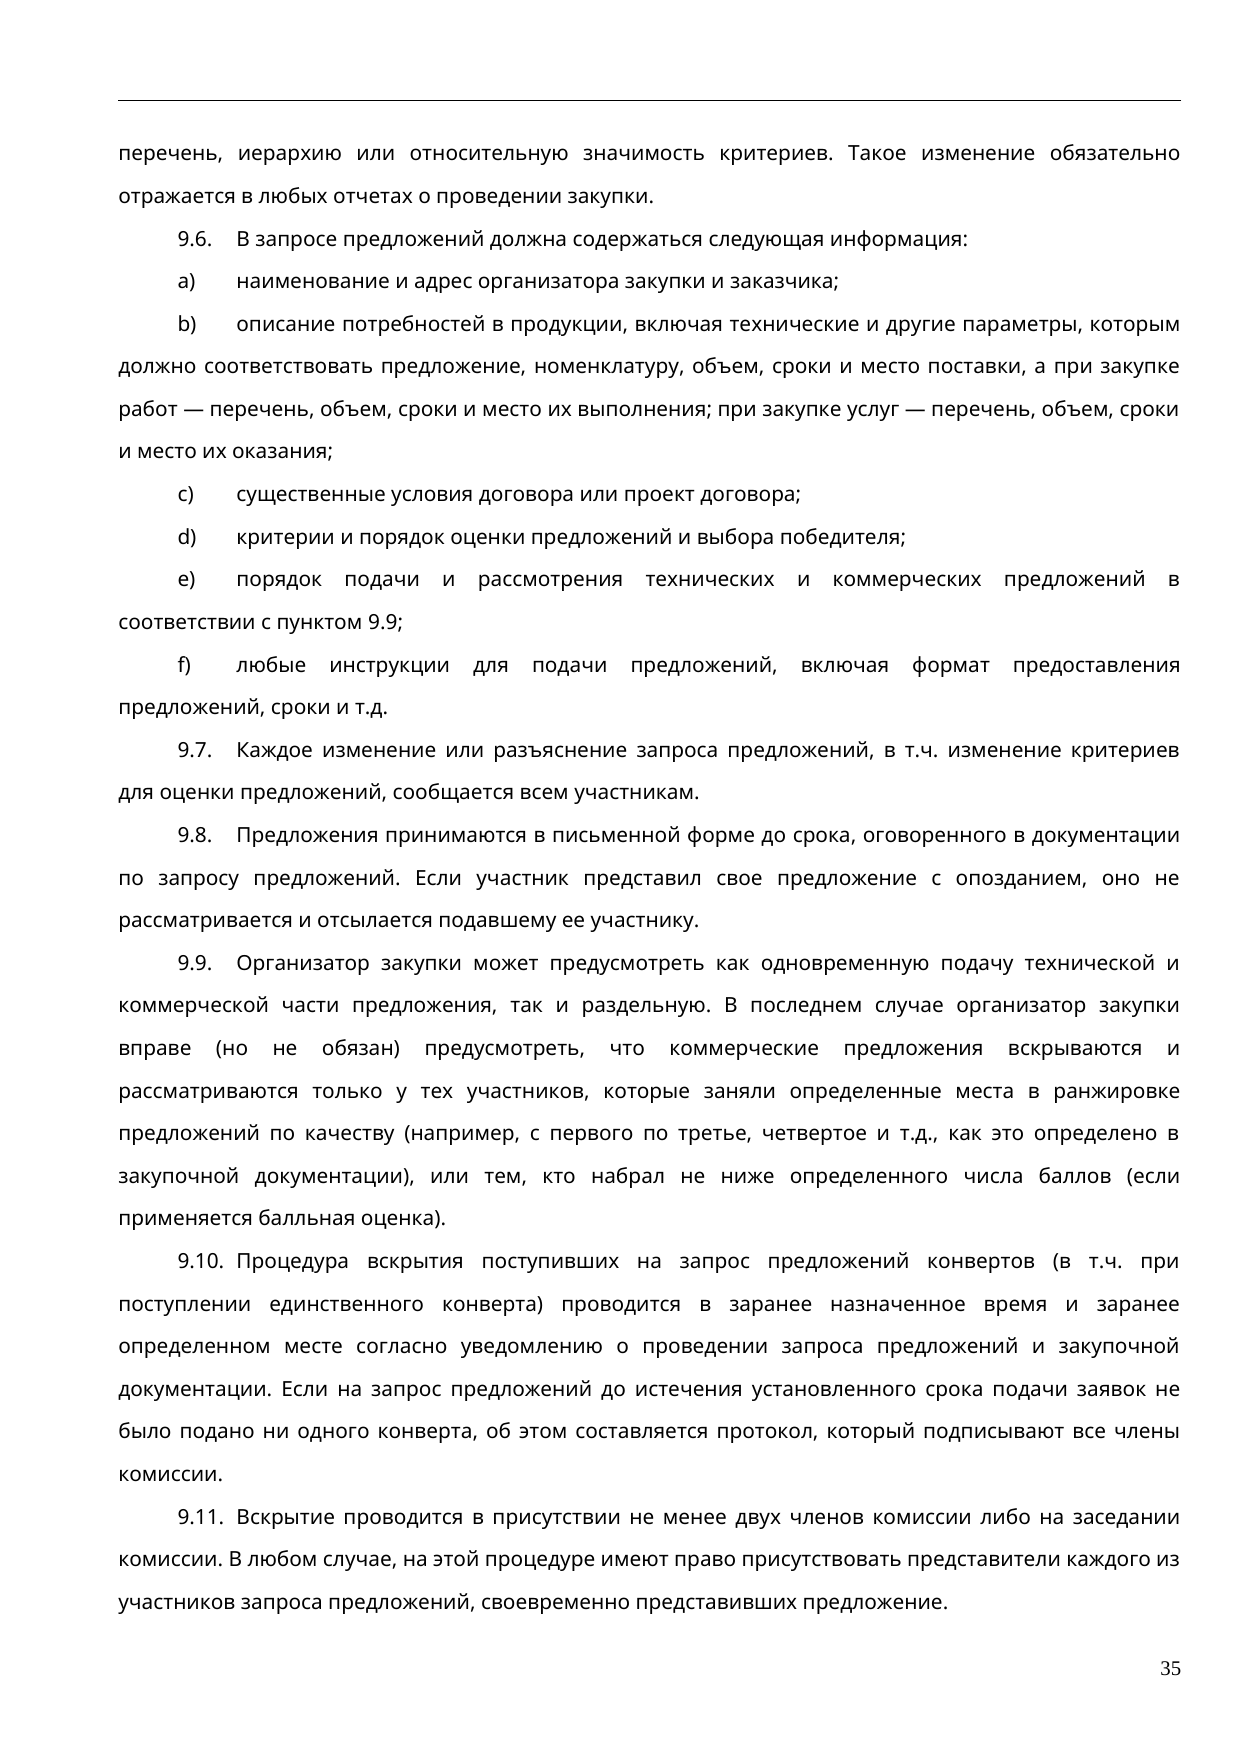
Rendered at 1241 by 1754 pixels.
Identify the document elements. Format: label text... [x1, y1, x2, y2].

text Процедура вскрытия поступивших на запрос предложений конвертов (в т.ч. при поступлении единственного конверта) проводится в заранее назначенное время и заранее определенном месте согласно уведомлению о проведении запроса предложений и закупочной документации. Если на запрос предложений до истечения установленного срока подачи заявок не было подано ни одного конверта, об этом составляется протокол, который подписывают все члены комиссии. [118, 1246, 1181, 1488]
text критерии и порядок оценки предложений и выбора победителя; [118, 522, 1181, 550]
text Каждое изменение или разъяснение запроса предложений, в т.ч. изменение критериев для оценки предложений, сообщается всем участникам. [118, 735, 1181, 806]
text В запросе предложений должна содержаться следующая информация: [118, 224, 1181, 252]
text Предложения принимаются в письменной форме до срока, оговоренного в документации по запросу предложений. Если участник представил свое предложение с опозданием, оно не рассматривается и отсылается подавшему ее участнику. [118, 820, 1181, 934]
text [118, 138, 1181, 209]
text наименование и адрес организатора закупки и заказчика; [118, 266, 1181, 295]
text Вскрытие проводится в присутствии не менее двух членов комиссии либо на заседании комиссии. В любом случае, на этой процедуре имеют право присутствовать представители каждого из участников запроса предложений, своевременно представивших предложение. [118, 1502, 1181, 1615]
text Организатор закупки может предусмотреть как одновременную подачу технической и коммерческой части предложения, так и раздельную. В последнем случае организатор закупки вправе (но не обязан) предусмотреть, что коммерческие предложения вскрываются и рассматриваются только у тех участников, которые заняли определенные места в ранжировке предложений по качеству (например, с первого по третье, четвертое и т.д., как это определено в закупочной документации), или тем, кто набрал не ниже определенного числа баллов (если применяется балльная оценка). [118, 948, 1181, 1232]
text существенные условия договора или проект договора; [118, 479, 1181, 508]
text описание потребностей в продукции, включая технические и другие параметры, которым должно соответствовать предложение, номенклатуру, объем, сроки и место поставки, а при закупке работ — перечень, объем, сроки и место их выполнения; при закупке услуг — перечень, объем, сроки и место их оказания; [118, 309, 1181, 465]
text любые инструкции для подачи предложений, включая формат предоставления предложений, сроки и т.д. [118, 650, 1181, 721]
